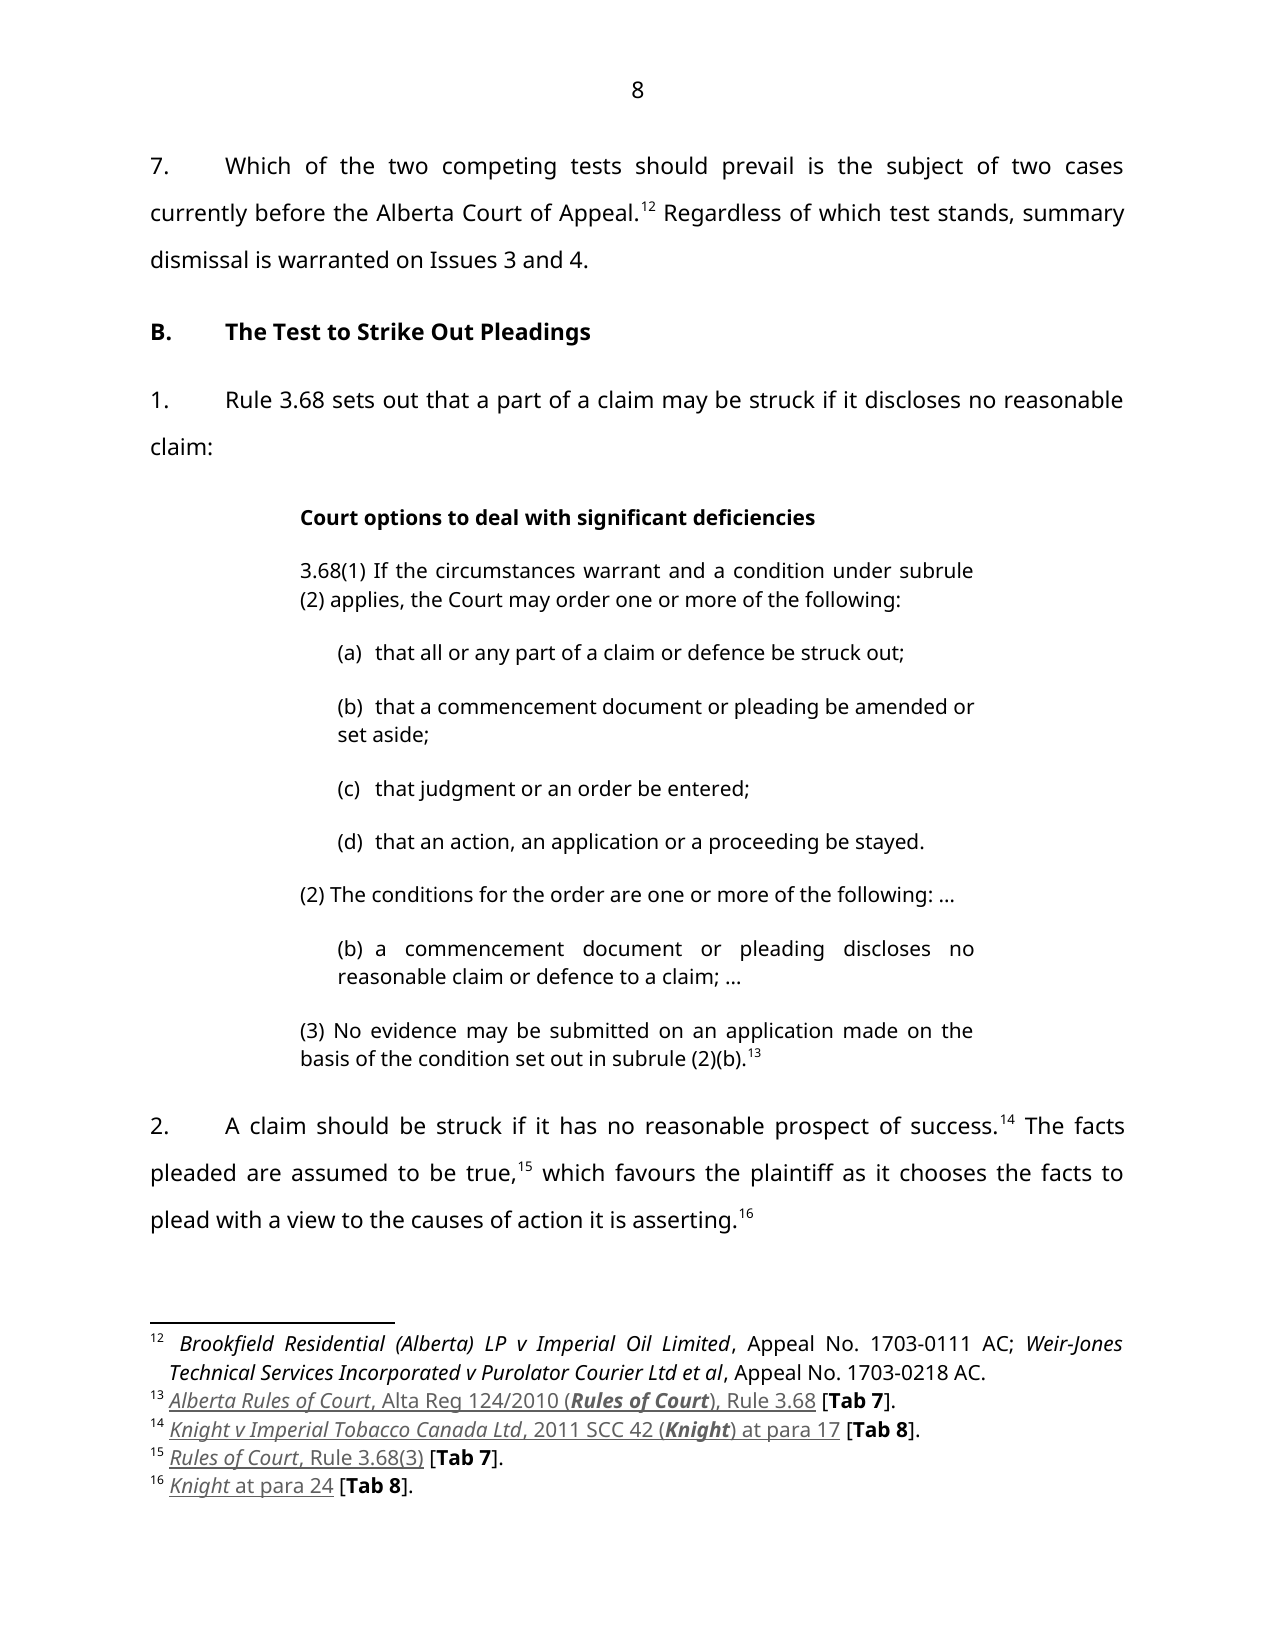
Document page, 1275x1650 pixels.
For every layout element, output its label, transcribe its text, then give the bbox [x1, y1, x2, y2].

text Which of the two competing tests should prevail is the subject of two cases currently before the Alberta Court of Appeal. Regardless of which test stands, summary dismissal is warranted on Issues 3 and 4. [150, 150, 1125, 275]
text (c) that judgment or an order be entered; [337, 774, 975, 802]
text (b) a commencement document or pleading discloses no reasonable claim or defence to a claim; … [337, 934, 975, 991]
text (d) that an action, an application or a proceeding be stayed. [337, 827, 975, 856]
text Rule 3.68 sets out that a part of a claim may be struck if it discloses no reasonable claim: [150, 384, 1125, 462]
text (a) that all or any part of a claim or defence be struck out; [337, 638, 975, 667]
text The Test to Strike Out Pleadings [150, 316, 1125, 347]
text Court options to deal with significant deficiencies [300, 503, 975, 532]
text A claim should be struck if it has no reasonable prospect of success. The facts pleaded are assumed to be true, which favours the plaintiff as it chooses the facts to plead with a view to the causes of action it is asserting. [150, 1110, 1125, 1235]
text (3) No evidence may be submitted on an application made on the basis of the condition set out in subrule (2)(b). [300, 1016, 975, 1073]
text (2) The conditions for the order are one or more of the following: … [300, 881, 975, 909]
text 3.68(1) If the circumstances warrant and a condition under subrule (2) applies, the Court may order one or more of the following: [300, 557, 975, 613]
text (b) that a commencement document or pleading be amended or set aside; [337, 692, 975, 749]
